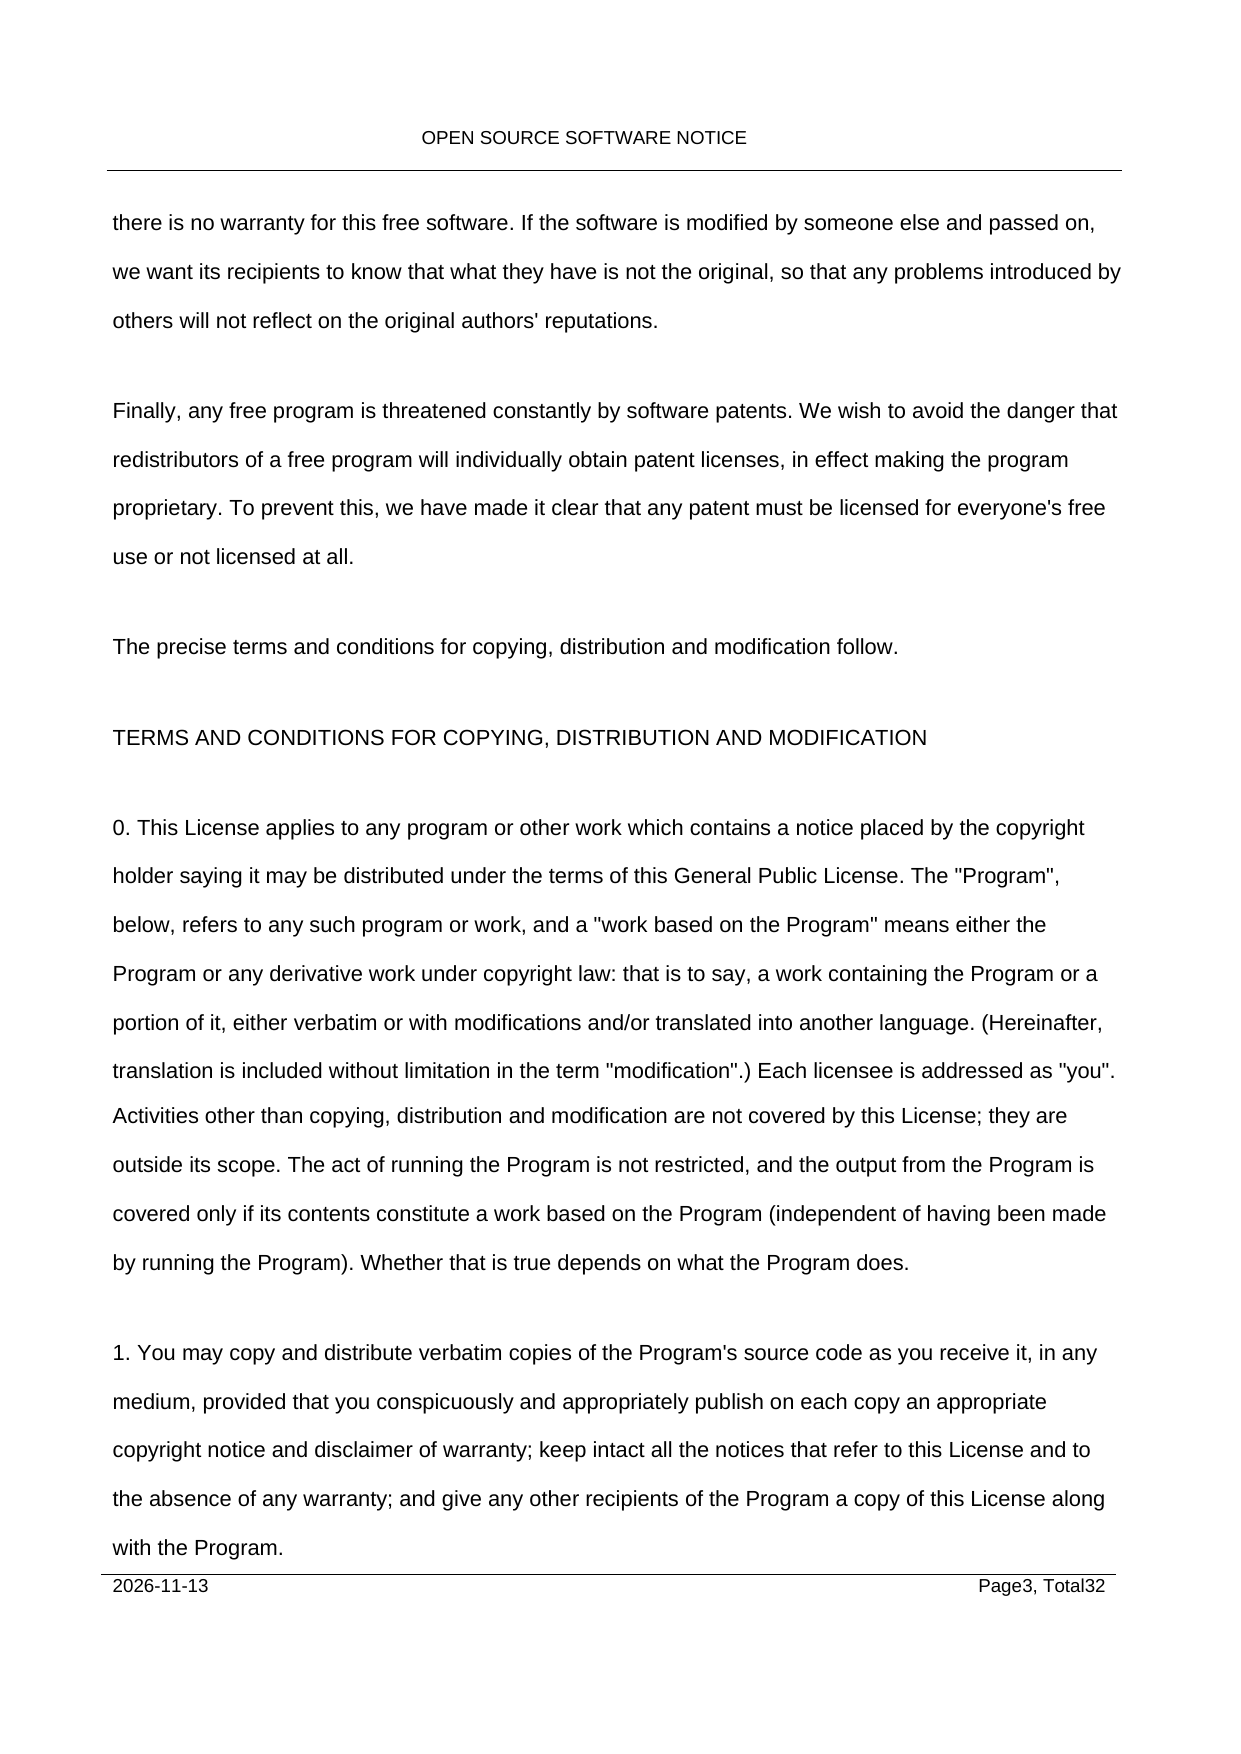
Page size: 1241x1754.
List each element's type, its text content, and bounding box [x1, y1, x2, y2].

text Activities other than copying, distribution and modification are not covered by this License; they are outside its scope. The act of running the Program is not restricted, and the output from the Program is covered only if its contents constitute a work based on the Program (independent of having been made by running the Program). Whether that is true depends on what the Program does. [112, 1100, 1128, 1278]
text 1. You may copy and distribute verbatim copies of the Program's source code as you receive it, in any medium, provided that you conspicuously and appropriately publish on each copy an appropriate copyright notice and disclaimer of warranty; keep intact all the notices that refer to this License and to the absence of any warranty; and give any other recipients of the Program a copy of this License along with the Program. [112, 1336, 1128, 1564]
text Finally, any free program is threatened constantly by software patents. We wish to avoid the danger that redistributors of a free program will individually obtain patent licenses, in effect making the program proprietary. To prevent this, we have made it clear that any patent must be licensed for everyone's free use or not licensed at all. [112, 394, 1128, 573]
text 0. This License applies to any program or other work which contains a notice placed by the copyright holder saying it may be distributed under the terms of this General Public License. The "Program", below, refers to any such program or work, and a "work based on the Program" means either the Program or any derivative work under copyright law: that is to say, a work containing the Program or a portion of it, either verbatim or with modifications and/or translated into another language. (Hereinafter, translation is included without limitation in the term "modification".) Each licensee is addressed as "you". [112, 811, 1128, 1087]
text TERMS AND CONDITIONS FOR COPYING, DISTRIBUTION AND MODIFICATION [112, 721, 1128, 753]
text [112, 206, 1128, 336]
text The precise terms and conditions for copying, distribution and modification follow. [112, 631, 1128, 663]
